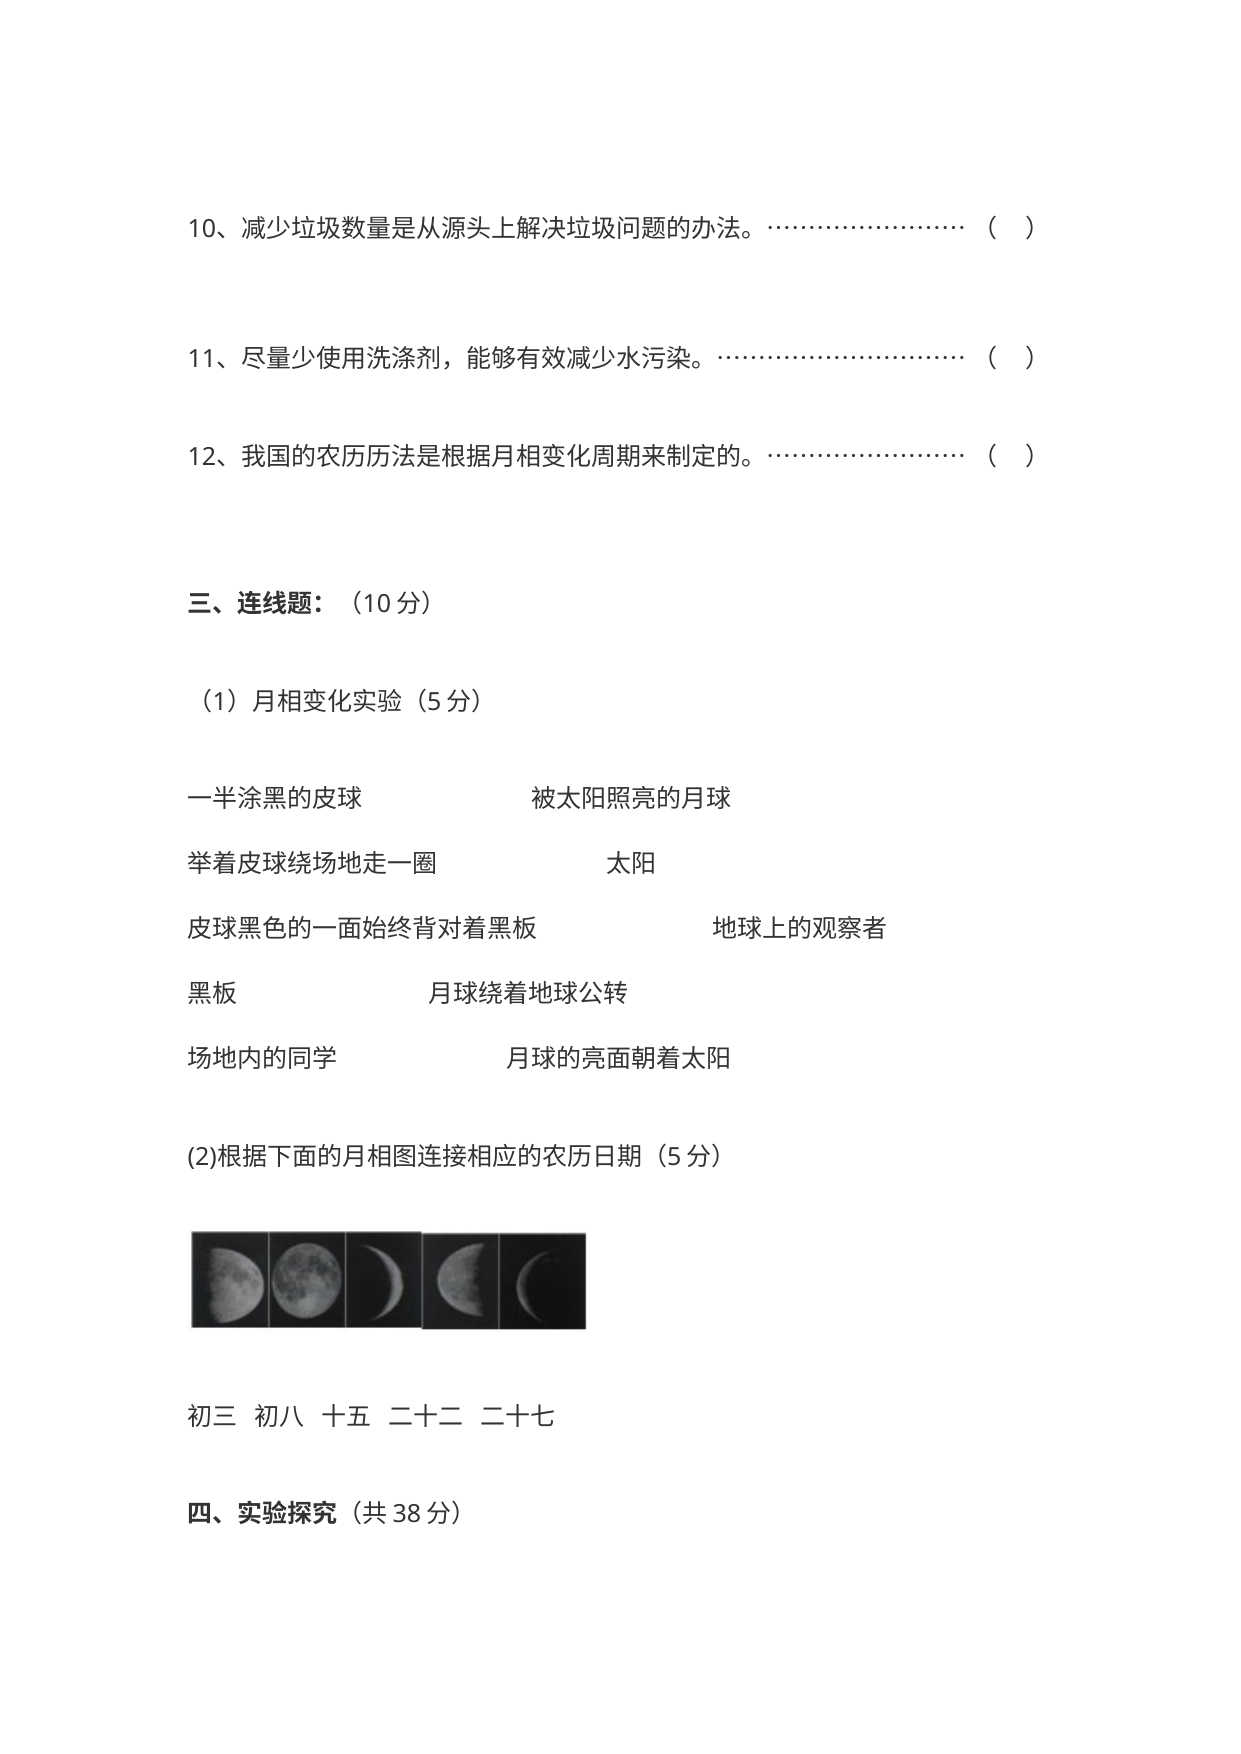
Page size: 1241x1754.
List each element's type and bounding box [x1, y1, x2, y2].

picture [187, 1219, 594, 1339]
text [187, 162, 1053, 487]
text [187, 504, 1053, 1544]
